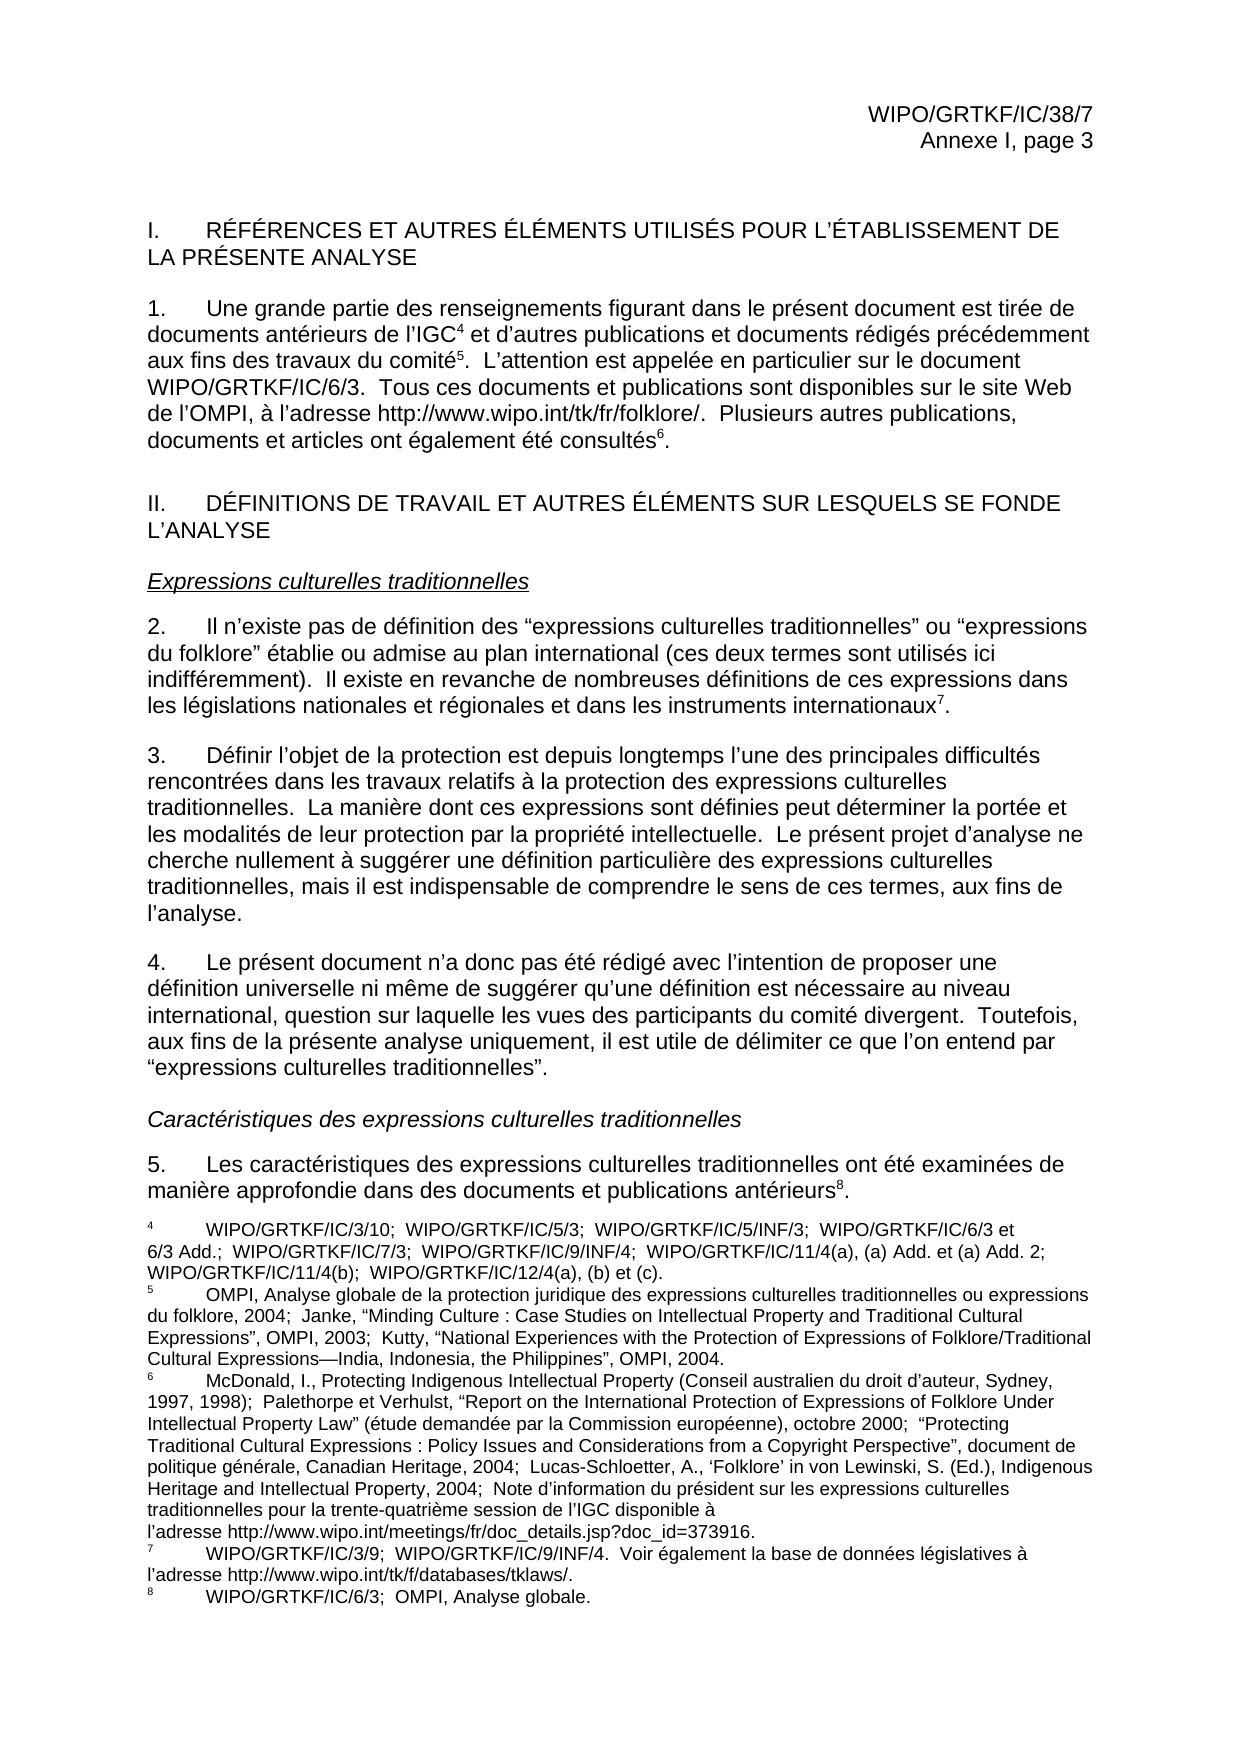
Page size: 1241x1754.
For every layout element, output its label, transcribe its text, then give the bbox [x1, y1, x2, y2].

subtitle I. RÉFÉRENCES ET AUTRES ÉLÉMENTS UTILISÉS POUR L’ÉTABLISSEMENT DE LA PRÉSENTE ANALYSE [147, 217, 1093, 270]
text Il n’existe pas de définition des “expressions culturelles traditionnelles” ou “expressions du folklore” établie ou admise au plan international (ces deux termes sont utilisés ici indifféremment). Il existe en revanche de nombreuses définitions de ces expressions dans les législations nationales et régionales et dans les instruments internationaux. [147, 613, 1093, 719]
subtitle Caractéristiques des expressions culturelles traditionnelles [147, 1106, 1093, 1132]
text Le présent document n’a donc pas été rédigé avec l’intention de proposer une définition universelle ni même de suggérer qu’une définition est nécessaire au niveau international, question sur laquelle les vues des participants du comité divergent. Toutefois, aux fins de la présente analyse uniquement, il est utile de délimiter ce que l’on entend par “expressions culturelles traditionnelles”. [147, 949, 1093, 1081]
text Définir l’objet de la protection est depuis longtemps l’une des principales difficultés rencontrées dans les travaux relatifs à la protection des expressions culturelles traditionnelles. La manière dont ces expressions sont définies peut déterminer la portée et les modalités de leur protection par la propriété intellectuelle. Le présent projet d’analyse ne cherche nullement à suggérer une définition particulière des expressions culturelles traditionnelles, mais il est indispensable de comprendre le sens de ces termes, aux fins de l’analyse. [147, 742, 1093, 926]
list Une grande partie des renseignements figurant dans le présent document est tirée de documents antérieurs de l’IGC et d’autres publications et documents rédigés précédemment aux fins des travaux du comité. L’attention est appelée en particulier sur le document WIPO/GRTKF/IC/6/3. Tous ces documents et publications sont disponibles sur le site Web de l’OMPI, à l’adresse http://www.wipo.int/tk/fr/folklore/. Plusieurs autres publications, documents et articles ont également été consultés. [147, 295, 1093, 453]
subtitle Expressions culturelles traditionnelles [147, 568, 1093, 594]
text Les caractéristiques des expressions culturelles traditionnelles ont été examinées de manière approfondie dans des documents et publications antérieurs. [147, 1151, 1093, 1203]
subtitle II. DÉFINITIONS DE TRAVAIL ET AUTRES ÉLÉMENTS SUR LESQUELS SE FONDE L’ANALYSE [147, 490, 1093, 543]
